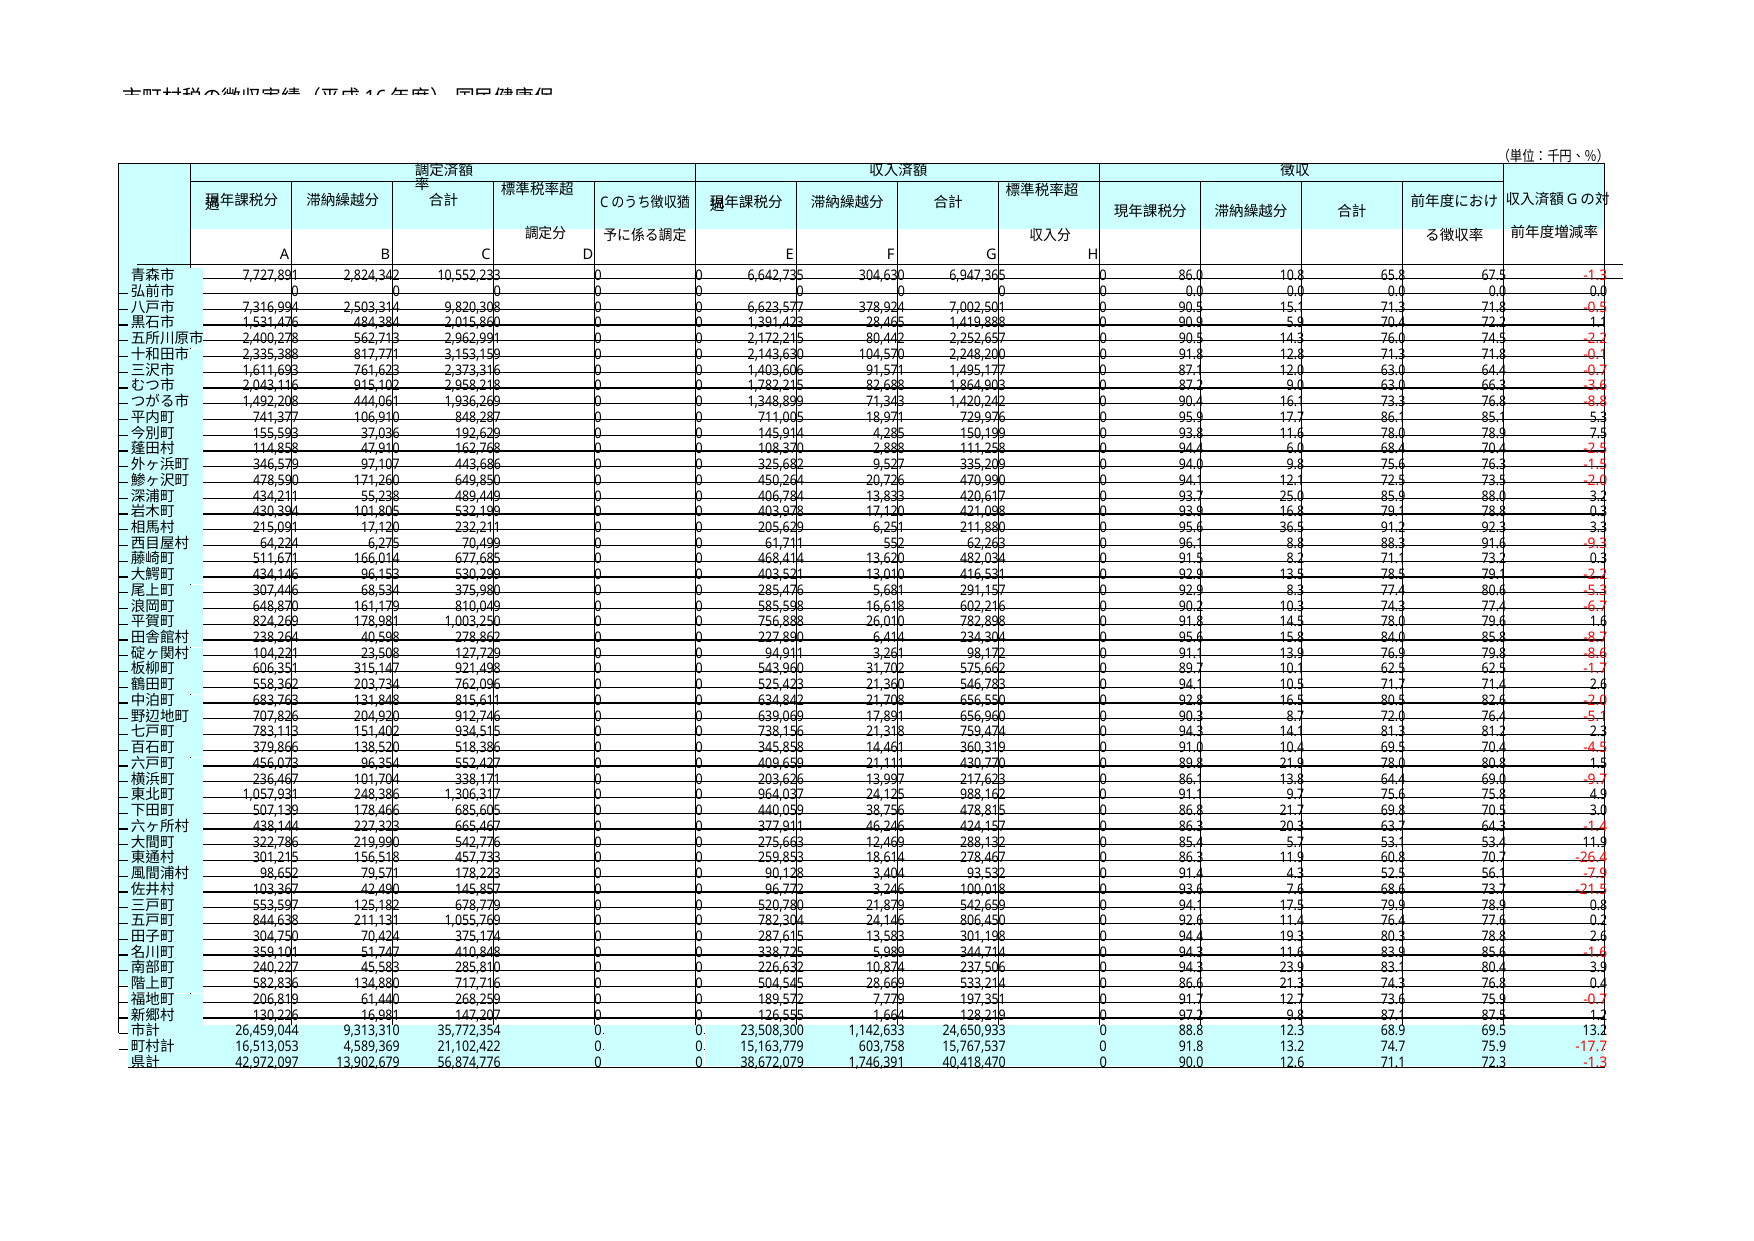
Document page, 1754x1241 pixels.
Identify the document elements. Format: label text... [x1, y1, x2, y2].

text （単位：千円、％） [1497, 146, 1616, 166]
text 調定分 [106, 227, 566, 242]
text 収入分 [691, 228, 1071, 243]
text A B C D E F G H [279, 243, 1616, 263]
text る徴収率 前年度増減率 [1425, 227, 1616, 243]
text 現年課税分 滞納繰越分 合計 前年度におけ 収入済額Gの対 [1113, 194, 1616, 210]
text 予に係る調定 [603, 228, 687, 243]
text 現年課税分 滞納繰越分 合計 標準税率超過 [709, 195, 1092, 225]
text 現年課税分 滞納繰越分 合計 標準税率超過 [205, 194, 588, 224]
text 調定済額 収入済額 徴収率 [414, 164, 1323, 193]
text Cのうち徴収猶 [600, 196, 690, 210]
